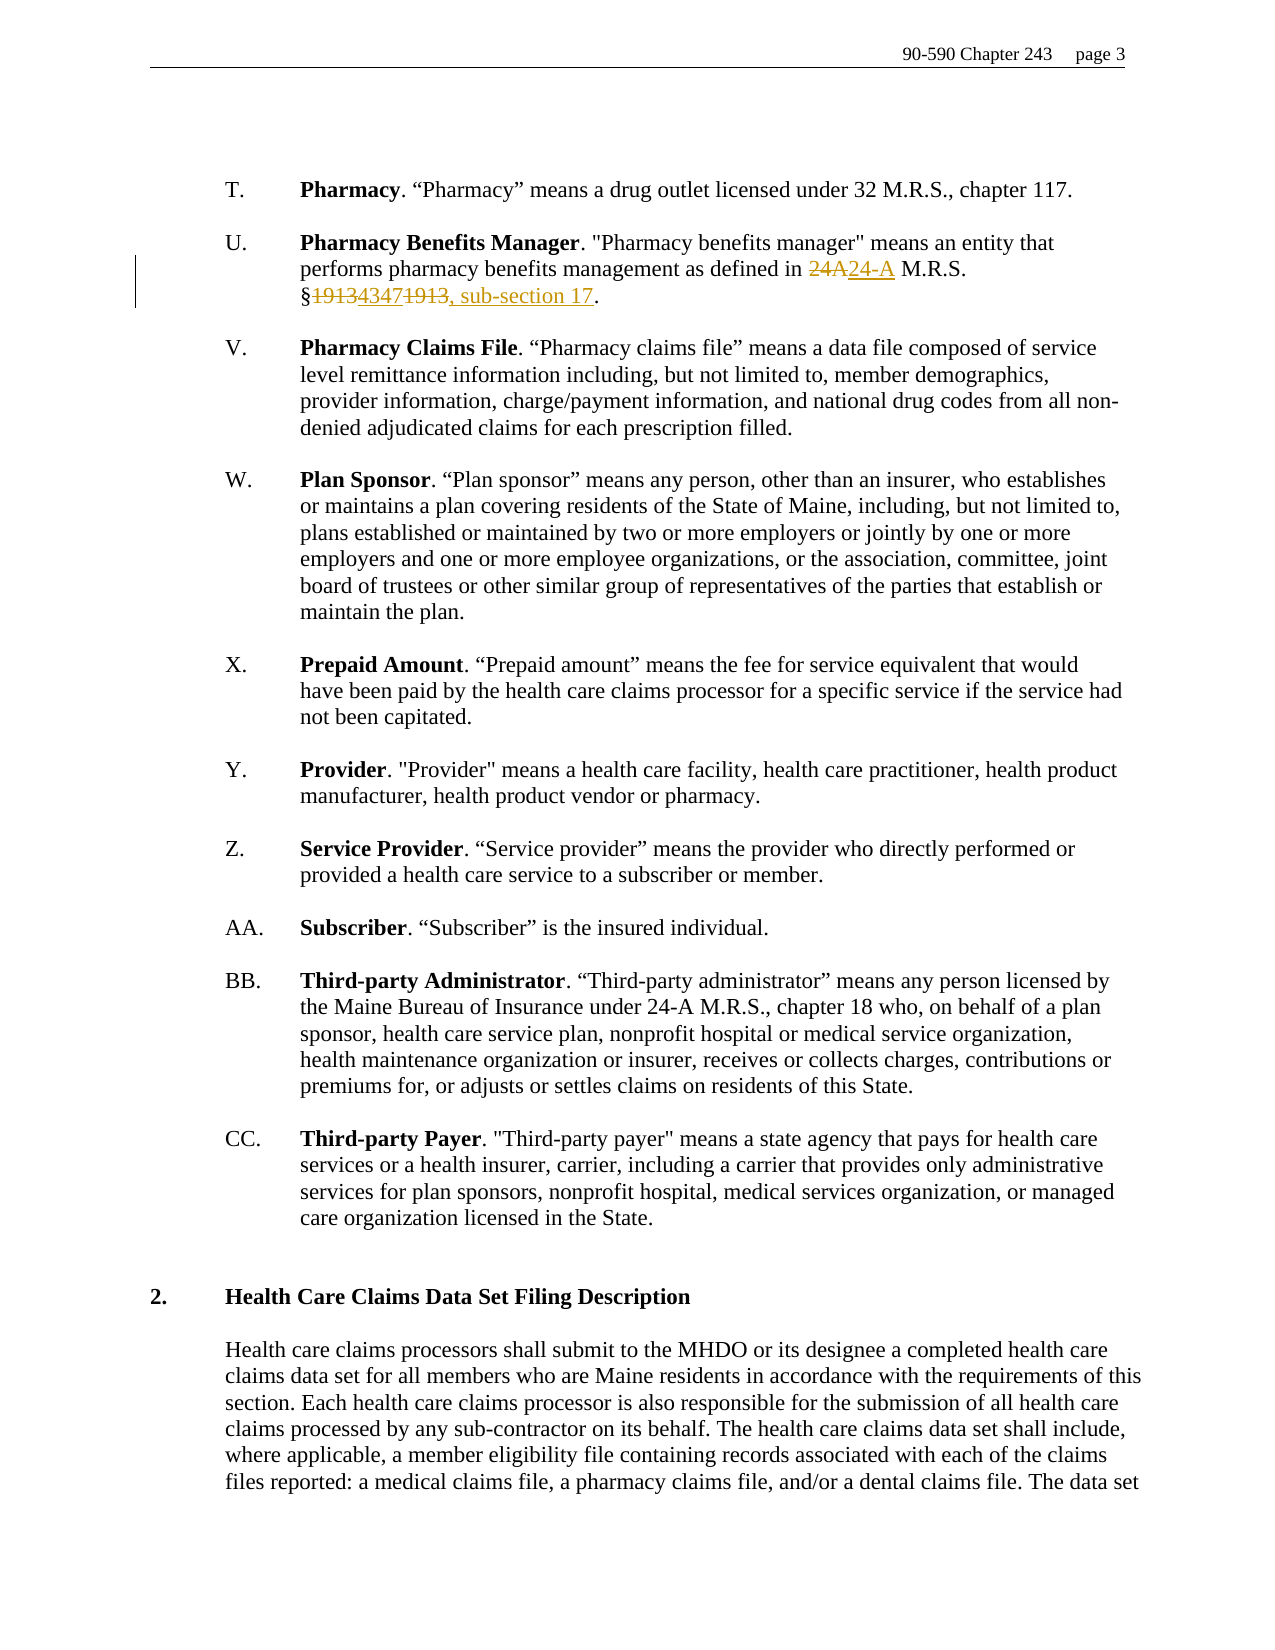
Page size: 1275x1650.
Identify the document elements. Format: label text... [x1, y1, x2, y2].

text BB. Third-party Administrator. “Third-party administrator” means any person licensed by the Maine Bureau of Insurance under 24-A M.R.S., chapter 18 who, on behalf of a plan sponsor, health care service plan, nonprofit hospital or medical service organization, health maintenance organization or insurer, receives or collects charges, contributions or premiums for, or adjusts or settles claims on residents of this State. [225, 967, 1125, 1099]
text CC. Third-party Payer. "Third-party payer" means a state agency that pays for health care services or a health insurer, carrier, including a carrier that provides only administrative services for plan sponsors, nonprofit hospital, medical services organization, or managed care organization licensed in the State. [225, 1125, 1125, 1231]
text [225, 1336, 1144, 1494]
text Z. Service Provider. “Service provider” means the provider who directly performed or provided a health care service to a subscriber or member. [225, 835, 1125, 888]
text X. Prepaid Amount. “Prepaid amount” means the fee for service equivalent that would have been paid by the health care claims processor for a specific service if the service had not been capitated. [225, 651, 1125, 730]
text AA. Subscriber. “Subscriber” is the insured individual. [225, 914, 1125, 941]
text W. Plan Sponsor. “Plan sponsor” means any person, other than an insurer, who establishes or maintains a plan covering residents of the State of Maine, including, but not limited to, plans established or maintained by two or more employers or jointly by one or more employers and one or more employee organizations, or the association, committee, joint board of trustees or other similar group of representatives of the parties that establish or maintain the plan. [225, 466, 1125, 624]
text V. Pharmacy Claims File. “Pharmacy claims file” means a data file composed of service level remittance information including, but not limited to, member demographics, provider information, charge/payment information, and national drug codes from all non-denied adjudicated claims for each prescription filled. [225, 334, 1125, 440]
text 2. Health Care Claims Data Set Filing Description [150, 1283, 1125, 1309]
text U. Pharmacy Benefits Manager. "Pharmacy benefits manager" means an entity that performs pharmacy benefits management as defined in M.R.S. §. [225, 229, 1125, 308]
text Y. Provider. "Provider" means a health care facility, health care practitioner, health product manufacturer, health product vendor or pharmacy. [225, 756, 1125, 809]
text T. Pharmacy. “Pharmacy” means a drug outlet licensed under 32 M.R.S., chapter 117. [225, 176, 1125, 203]
